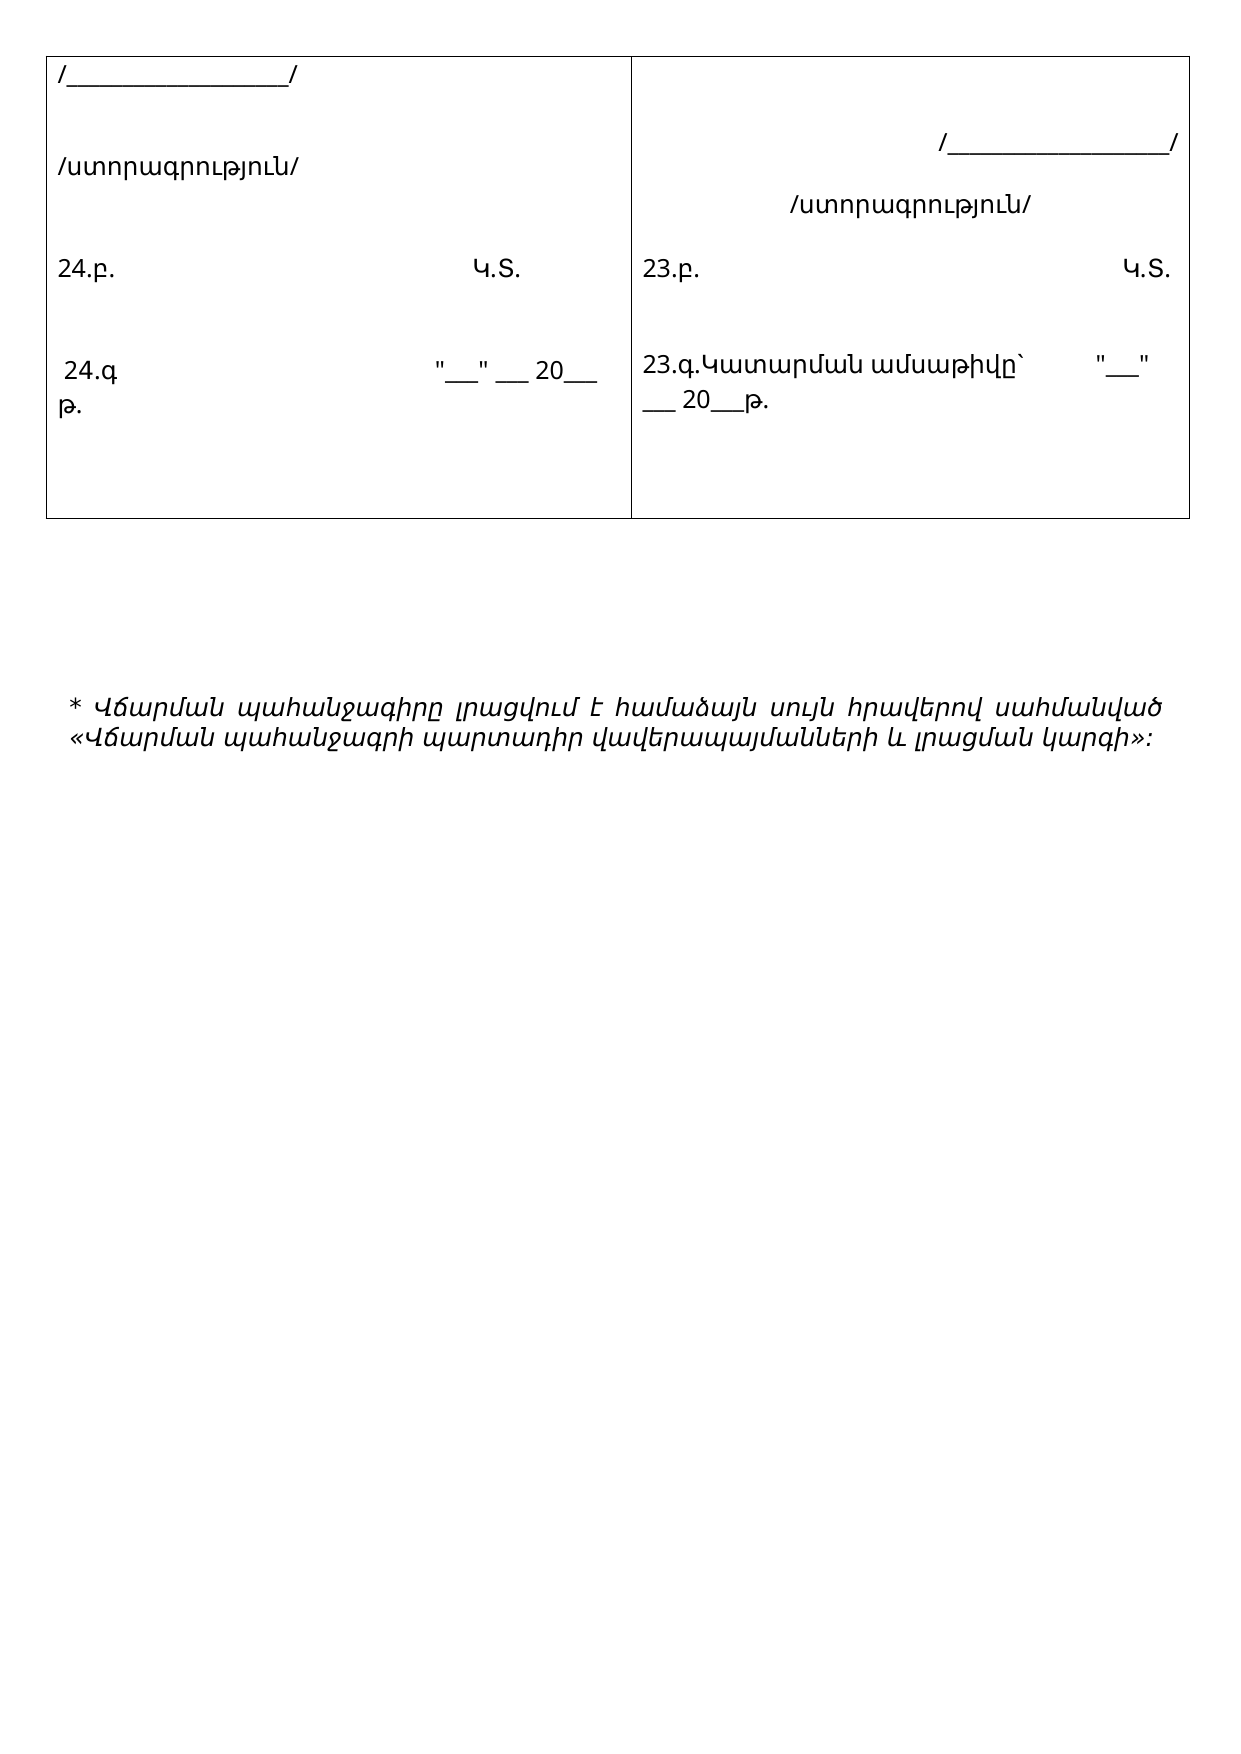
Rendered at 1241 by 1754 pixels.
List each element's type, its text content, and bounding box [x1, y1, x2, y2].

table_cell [47, 57, 631, 250]
table_cell 23.բ. Կ.Տ. 23.գ.Կատարման ամսաթիվը` "___" ___ 20___թ. [632, 250, 1189, 517]
table_cell 24.բ. Կ.Տ. 24.գ "___" ___ 20___ թ. [47, 250, 631, 517]
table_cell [632, 57, 1189, 250]
text * Վճարման պահանջագիրը լրացվում է համաձայն սույն հրավերով սահմանված «Վճարման պահանջագրի պարտադիր վավերապայմանների և լրացման կարգի»: [69, 693, 1167, 752]
